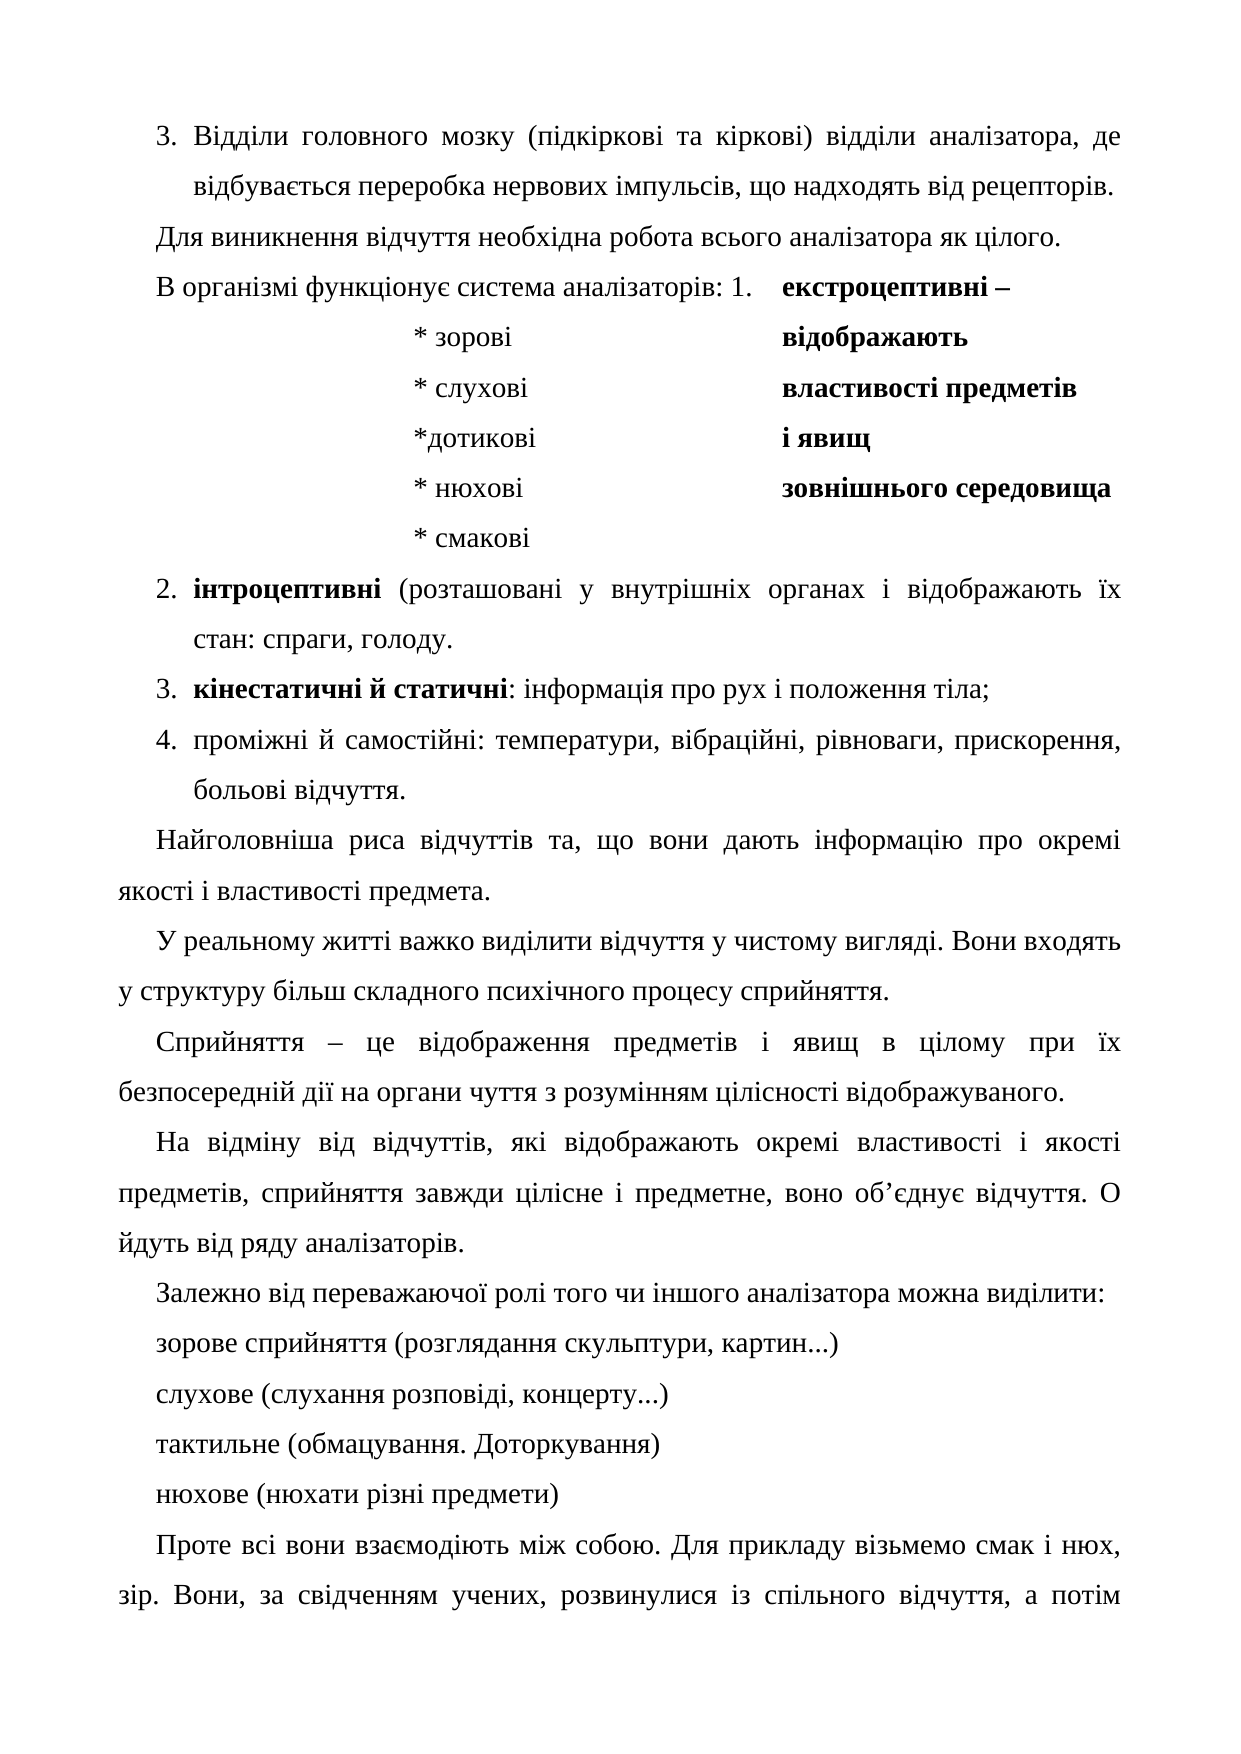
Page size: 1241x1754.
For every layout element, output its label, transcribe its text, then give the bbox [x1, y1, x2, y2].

text *дотикові і явищ [339, 420, 1122, 453]
text тактильне (обмацування. Доторкування) [118, 1426, 1122, 1460]
text Найголовніша риса відчуттів та, що вони дають інформацію про окремі якості і властивості предмета. [118, 822, 1122, 906]
list Відділи головного мозку (підкіркові та кіркові) відділи аналізатора, де відбувається переробка нервових імпульсів, що надходять від рецепторів. [156, 118, 1122, 202]
list проміжні й самостійні: температури, вібраційні, рівноваги, прискорення, больові відчуття. [156, 722, 1122, 806]
text * смакові [339, 521, 1122, 554]
text Залежно від переважаючої ролі того чи іншого аналізатора можна виділити: [118, 1275, 1122, 1309]
text На відміну від відчуттів, які відображають окремі властивості і якості предметів, сприйняття завжди цілісне і предметне, воно об’єднує відчуття. О йдуть від ряду аналізаторів. [118, 1124, 1122, 1258]
text Сприйняття – це відображення предметів і явищ в цілому при їх безпосередній дії на органи чуття з розумінням цілісності відображуваного. [118, 1024, 1122, 1108]
text В організмі функціонує система аналізаторів: 1. екстроцептивні – [118, 269, 1122, 303]
list інтроцептивні (розташовані у внутрішніх органах і відображають їх стан: спраги, голоду. [156, 571, 1122, 655]
text слухове (слухання розповіді, концерту...) [118, 1376, 1122, 1409]
text * зорові відображають [339, 319, 1122, 353]
text * слухові властивості предметів [339, 370, 1122, 403]
text * нюхові зовнішнього середовища [339, 470, 1122, 504]
text нюхове (нюхати різні предмети) [118, 1477, 1122, 1510]
text зорове сприйняття (розглядання скульптури, картин...) [118, 1326, 1122, 1359]
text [118, 1527, 1122, 1611]
text У реальному житті важко виділити відчуття у чистому вигляді. Вони входять у структуру більш складного психічного процесу сприйняття. [118, 923, 1122, 1007]
list кінестатичні й статичні: інформація про рух і положення тіла; [156, 672, 1122, 705]
text Для виникнення відчуття необхідна робота всього аналізатора як цілого. [156, 219, 1122, 252]
